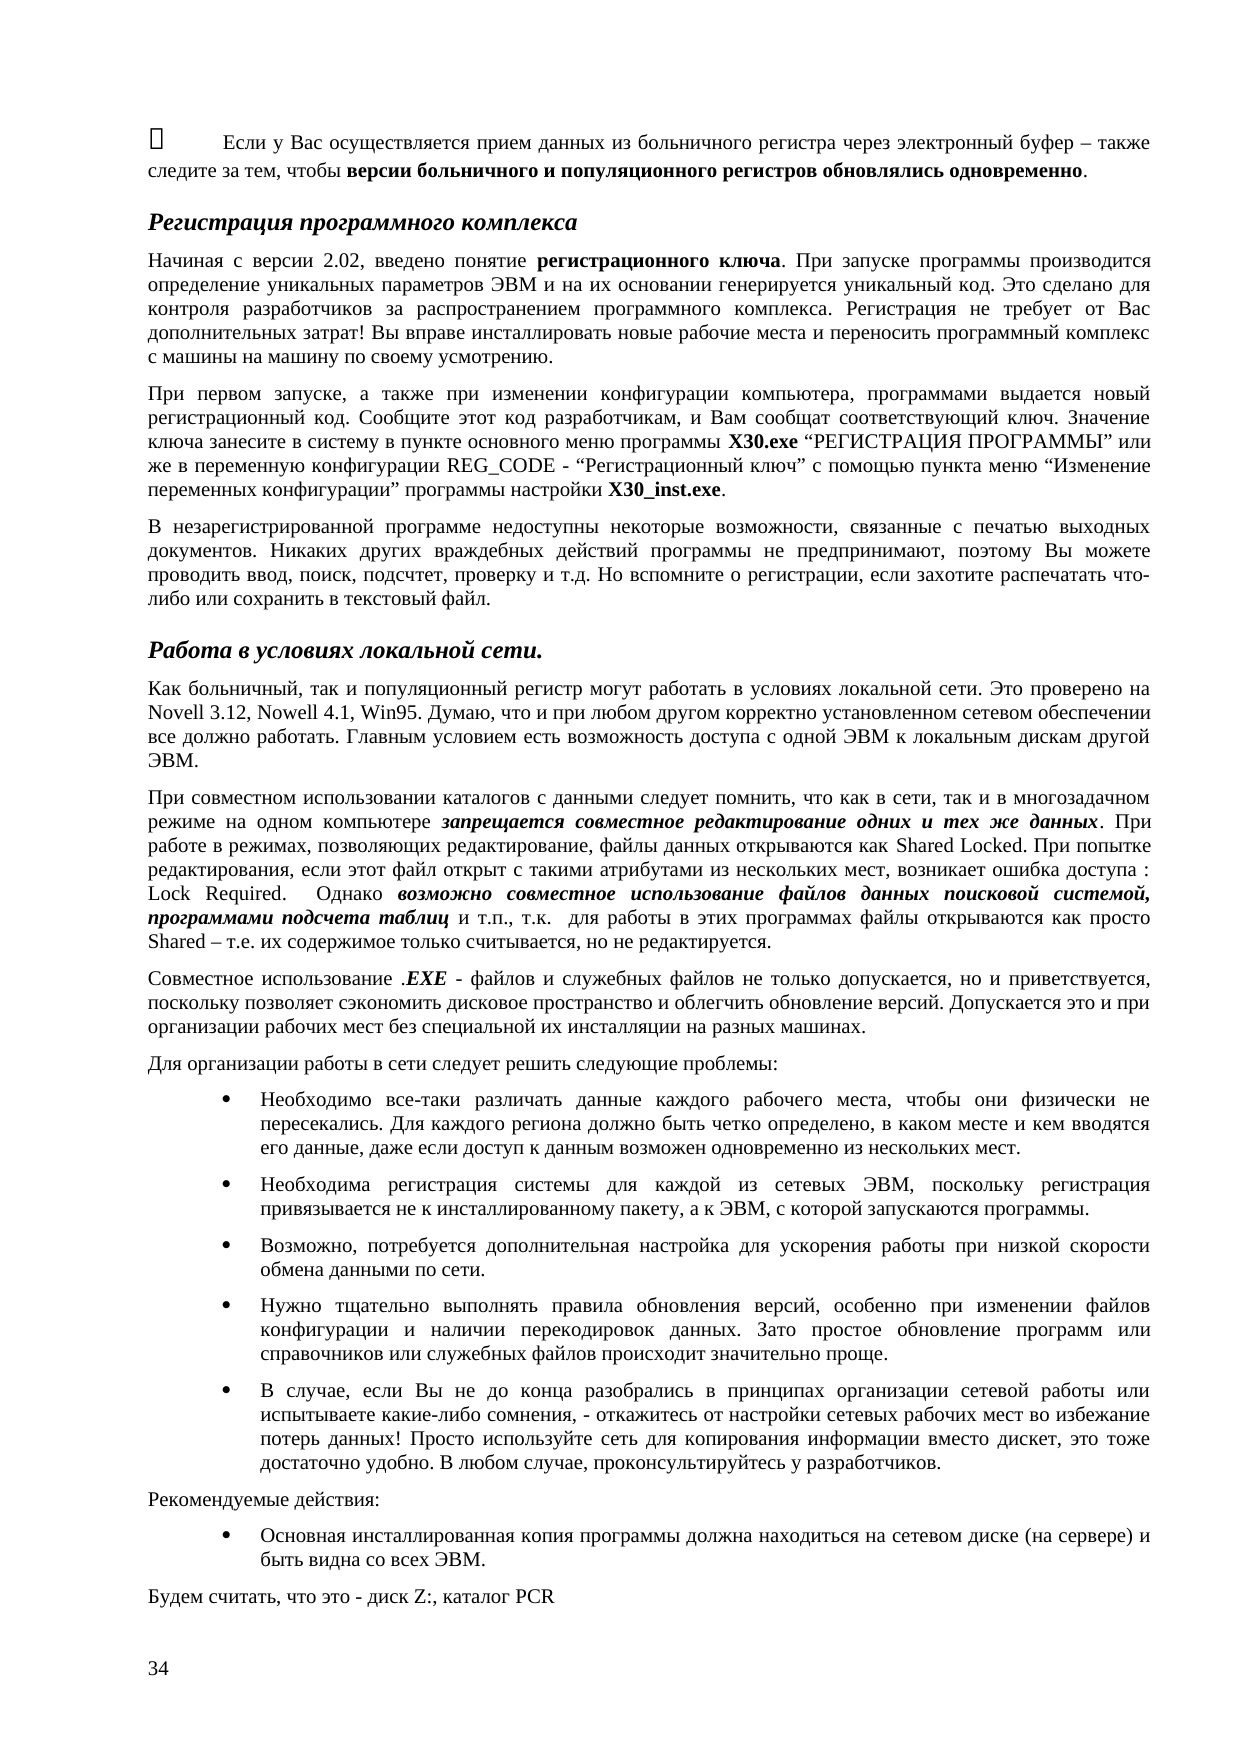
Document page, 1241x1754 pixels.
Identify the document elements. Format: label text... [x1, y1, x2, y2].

text Регистрация программного комплекса [148, 207, 1152, 236]
text В незарегистрированной программе недоступны некоторые возможности, связанные с печатью выходных документов. Никаких других враждебных действий программы не предпринимают, поэтому Вы можете проводить ввод, поиск, подсчтет, проверку и т.д. Но вспомните о регистрации, если захотите распечатать что-либо или сохранить в текстовый файл. [148, 514, 1152, 610]
list Основная инсталлированная копия программы должна находиться на сетевом диске (на сервере) и быть видна со всех ЭВМ. [223, 1523, 1152, 1571]
list Нужно тщательно выполнять правила обновления версий, особенно при изменении файлов конфигурации и наличии перекодировок данных. Зато простое обновление программ или справочников или служебных файлов происходит значительно проще. [223, 1293, 1152, 1365]
text Как больничный, так и популяционный регистр могут работать в условиях локальной сети. Это проверено на Novell 3.12, Nowell 4.1, Win95. Думаю, что и при любом другом корректно установленном сетевом обеспечении все должно работать. Главным условием есть возможность доступа с одной ЭВМ к локальным дискам другой ЭВМ. [148, 676, 1152, 772]
list В случае, если Вы не до конца разобрались в принципах организации сетевой работы или испытываете какие-либо сомнения, - откажитесь от настройки сетевых рабочих мест во избежание потерь данных! Просто используйте сеть для копирования информации вместо дискет, это тоже достаточно удобно. В любом случае, проконсультируйтесь у разработчиков. [223, 1378, 1152, 1474]
text Начиная с версии 2.02, введено понятие регистрационного ключа. При запуске программы производится определение уникальных параметров ЭВМ и на их основании генерируется уникальный код. Это сделано для контроля разработчиков за распространением программного комплекса. Регистрация не требует от Вас дополнительных затрат! Вы вправе инсталлировать новые рабочие места и переносить программный комплекс с машины на машину по своему усмотрению. [148, 248, 1152, 368]
text При совместном использовании каталогов с данными следует помнить, что как в сети, так и в многозадачном режиме на одном компьютере запрещается совместное редактирование одних и тех же данных. При работе в режимах, позволяющих редактирование, файлы данных открываются как Shared Locked. При попытке редактирования, если этот файл открыт с такими атрибутами из нескольких мест, возникает ошибка доступа : Lock Required. Однако возможно совместное использование файлов данных поисковой системой, программами подсчета таблиц и т.п., т.к. для работы в этих программах файлы открываются как просто Shared – т.е. их содержимое только считывается, но не редактируется. [148, 785, 1152, 953]
text Совместное использование .EXE - файлов и служебных файлов не только допускается, но и приветствуется, поскольку позволяет сэкономить дисковое пространство и облегчить обновление версий. Допускается это и при организации рабочих мест без специальной их инсталляции на разных машинах. [148, 966, 1152, 1038]
text Для организации работы в сети следует решить следующие проблемы: [148, 1051, 1152, 1075]
text  Если у Вас осуществляется прием данных из больничного регистра через электронный буфер – также следите за тем, чтобы версии больничного и популяционного регистров обновлялись одновременно. [148, 118, 1152, 182]
text Работа в условиях локальной сети. [148, 635, 1152, 664]
list Возможно, потребуется дополнительная настройка для ускорения работы при низкой скорости обмена данными по сети. [223, 1232, 1152, 1281]
list Hеобходима регистрация системы для каждой из сетевых ЭВМ, поскольку регистрация привязывается не к инсталлированному пакету, а к ЭВМ, с которой запускаются программы. [223, 1172, 1152, 1220]
text При первом запуске, а также при изменении конфигурации компьютера, программами выдается новый регистрационный код. Сообщите этот код разработчикам, и Вам сообщат соответствующий ключ. Значение ключа занесите в систему в пункте основного меню программы X30.exe “РЕГИСТРАЦИЯ ПРОГРАММЫ” или же в переменную конфигурации REG_CODE - “Регистрационный ключ” с помощью пункта меню “Изменение переменных конфигурации” программы настройки X30_inst.exe. [148, 381, 1152, 501]
list Hеобходимо все-таки различать данные каждого рабочего места, чтобы они физически не пересекались. Для каждого региона должно быть четко определено, в каком месте и кем вводятся его данные, даже если доступ к данным возможен одновременно из нескольких мест. [223, 1087, 1152, 1159]
list Будем считать, что это - диск Z:, каталог PCR [148, 1584, 1152, 1608]
text Рекомендуемые действия: [148, 1487, 1152, 1511]
